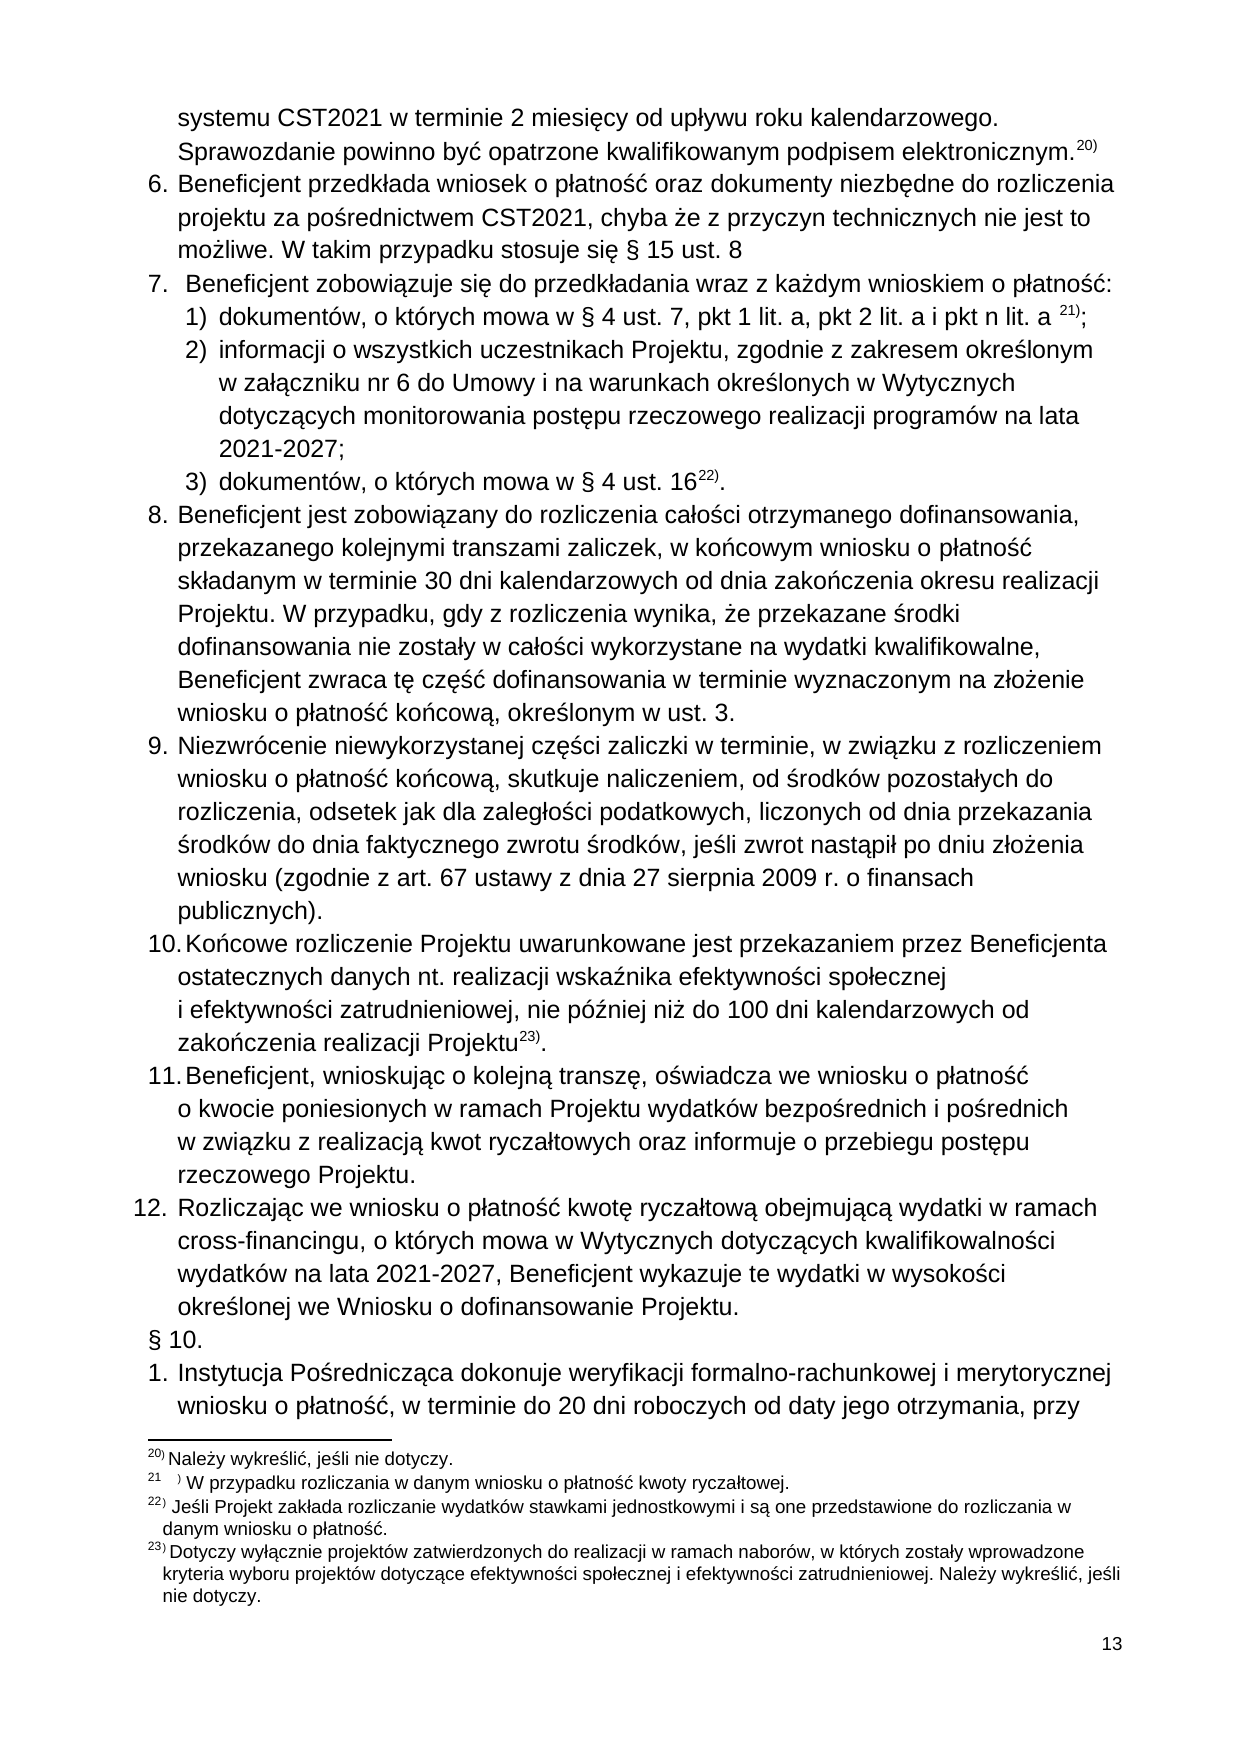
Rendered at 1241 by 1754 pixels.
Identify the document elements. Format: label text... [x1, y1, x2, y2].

list Rozliczając we wniosku o płatność kwotę ryczałtową obejmującą wydatki w ramach cross-financingu, o których mowa w Wytycznych dotyczących kwalifikowalności wydatków na lata 2021-2027, Beneficjent wykazuje te wydatki w wysokości określonej we Wniosku o dofinansowanie Projektu. [133, 1193, 1122, 1321]
list dokumentów, o których mowa w § 4 ust. 16). [185, 467, 1122, 495]
subtitle § 10. [148, 1325, 1122, 1354]
list Beneficjent, wnioskując o kolejną transzę, oświadcza we wniosku o płatność o kwocie poniesionych w ramach Projektu wydatków bezpośrednich i pośrednich w związku z realizacją kwot ryczałtowych oraz informuje o przebiegu postępu rzeczowego Projektu. [148, 1061, 1122, 1189]
list Końcowe rozliczenie Projektu uwarunkowane jest przekazaniem przez Beneficjenta ostatecznych danych nt. realizacji wskaźnika efektywności społecznej i efektywności zatrudnieniowej, nie później niż do 100 dni kalendarzowych od zakończenia realizacji Projektu). [148, 929, 1122, 1057]
list Beneficjent przedkłada wniosek o płatność oraz dokumenty niezbędne do rozliczenia projektu za pośrednictwem CST2021, chyba że z przyczyn technicznych nie jest to możliwe. W takim przypadku stosuje się § 15 ust. 8 [148, 169, 1122, 264]
list informacji o wszystkich uczestnikach Projektu, zgodnie z zakresem określonym w załączniku nr 6 do Umowy i na warunkach określonych w Wytycznych dotyczących monitorowania postępu rzeczowego realizacji programów na lata 2021-2027; [185, 334, 1122, 462]
list dokumentów, o których mowa w § 4 ust. 7, pkt 1 lit. a, pkt 2 lit. a i pkt n lit. a ); [185, 302, 1122, 330]
list Beneficjent zobowiązuje się do przedkładania wraz z każdym wnioskiem o płatność: [148, 268, 1122, 297]
list Beneficjent jest zobowiązany do rozliczenia całości otrzymanego dofinansowania, przekazanego kolejnymi transzami zaliczek, w końcowym wniosku o płatność składanym w terminie 30 dni kalendarzowych od dnia zakończenia okresu realizacji Projektu. W przypadku, gdy z rozliczenia wynika, że przekazane środki dofinansowania nie zostały w całości wykorzystane na wydatki kwalifikowalne, Beneficjent zwraca tę część dofinansowania w terminie wyznaczonym na złożenie wniosku o płatność końcową, określonym w ust. 3. [148, 500, 1122, 727]
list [148, 1358, 1122, 1420]
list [148, 103, 1122, 165]
list Niezwrócenie niewykorzystanej części zaliczki w terminie, w związku z rozliczeniem wniosku o płatność końcową, skutkuje naliczeniem, od środków pozostałych do rozliczenia, odsetek jak dla zaległości podatkowych, liczonych od dnia przekazania środków do dnia faktycznego zwrotu środków, jeśli zwrot nastąpił po dniu złożenia wniosku (zgodnie z art. 67 ustawy z dnia 27 sierpnia 2009 r. o finansach publicznych). [148, 731, 1122, 925]
